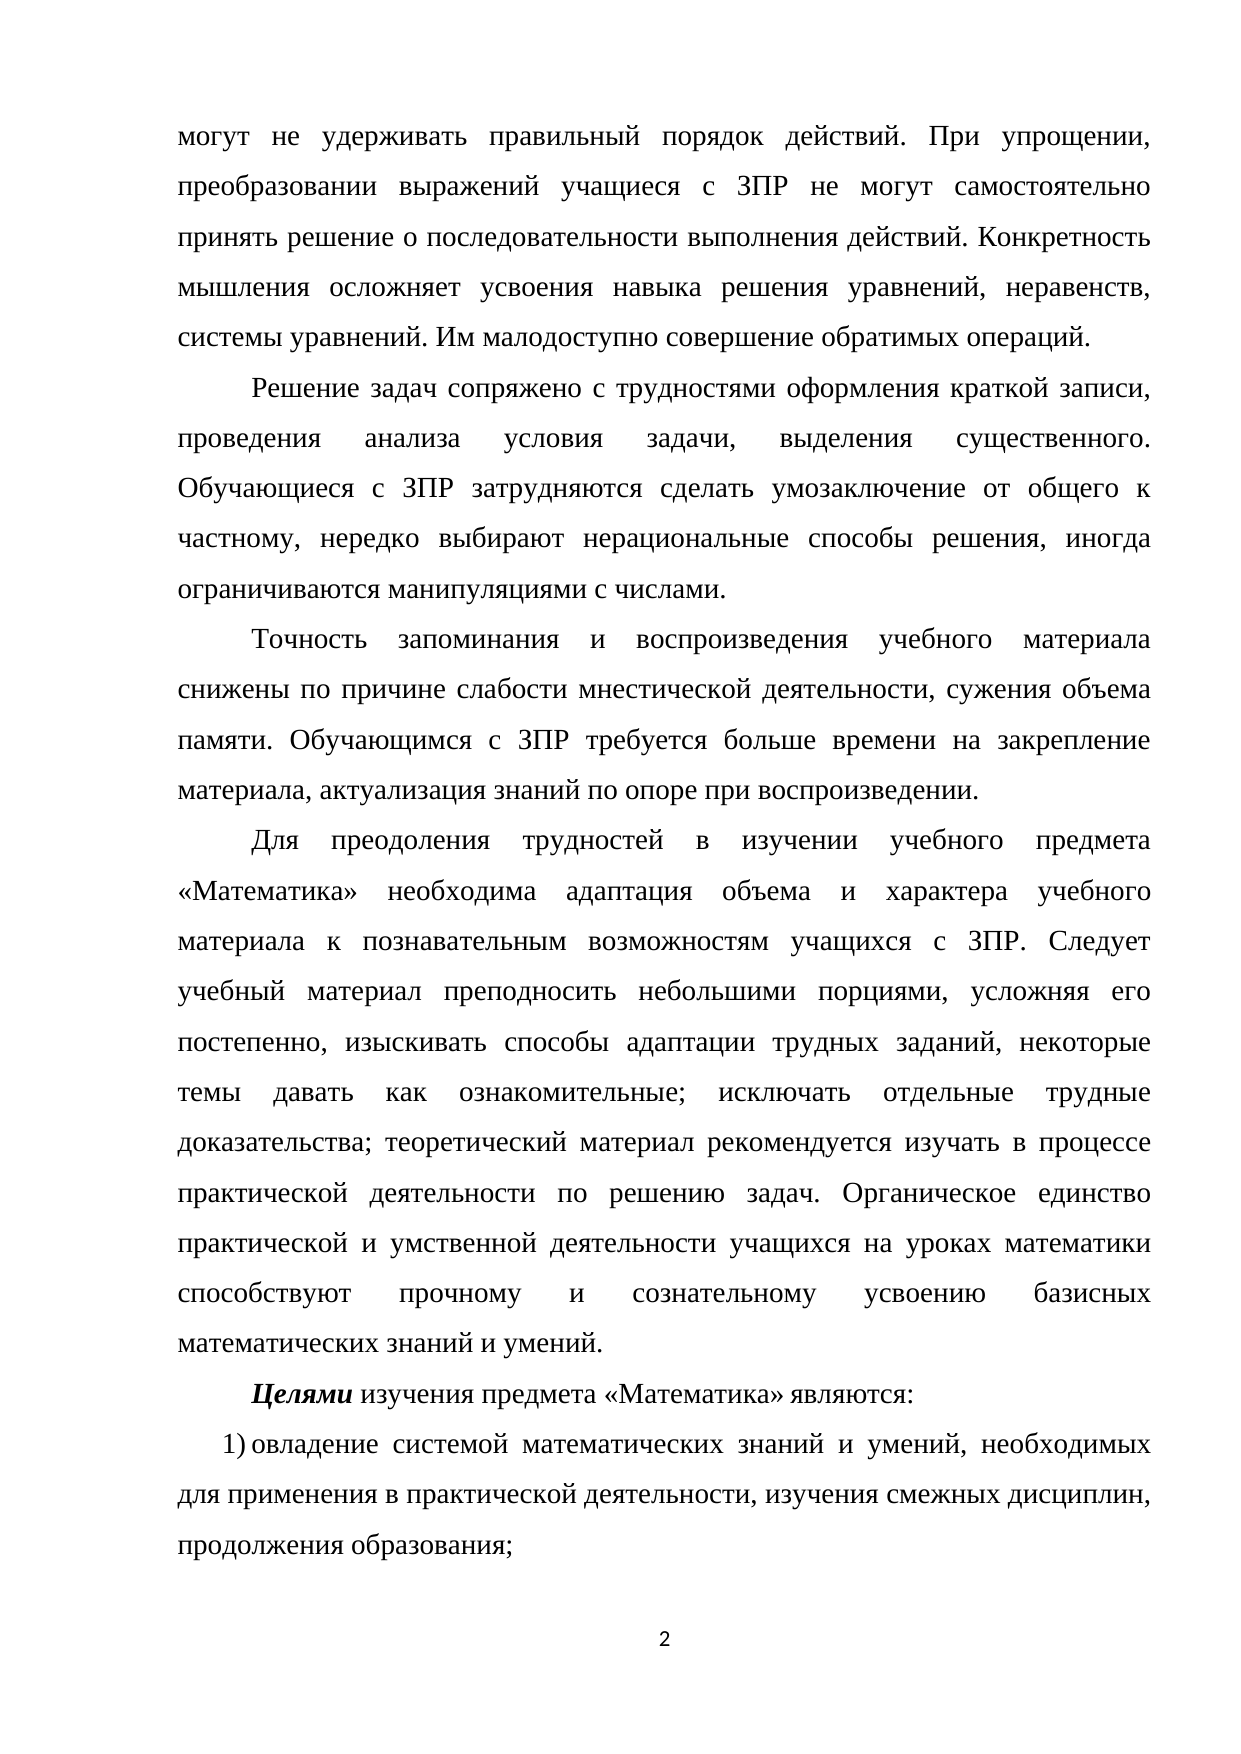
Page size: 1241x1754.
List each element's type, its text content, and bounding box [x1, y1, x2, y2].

text Точность запоминания и воспроизведения учебного материала снижены по причине слабости мнестической деятельности, сужения объема памяти. Обучающимся с ЗПР требуется больше времени на закрепление материала, актуализация знаний по опоре при воспроизведении. [177, 621, 1152, 806]
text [177, 118, 1152, 353]
list овладение системой математических знаний и умений, необходимых для применения в практической деятельности, изучения смежных дисциплин, продолжения образования; [177, 1426, 1152, 1560]
text Для преодоления трудностей в изучении учебного предмета «Математика» необходима адаптация объема и характера учебного материала к познавательным возможностям учащихся с ЗПР. Следует учебный материал преподносить небольшими порциями, усложняя его постепенно, изыскивать способы адаптации трудных заданий, некоторые темы давать как ознакомительные; исключать отдельные трудные доказательства; теоретический материал рекомендуется изучать в процессе практической деятельности по решению задач. Органическое единство практической и умственной деятельности учащихся на уроках математики способствуют прочному и сознательному усвоению базисных математических знаний и умений. [177, 822, 1152, 1359]
text Решение задач сопряжено с трудностями оформления краткой записи, проведения анализа условия задачи, выделения существенного. Обучающиеся с ЗПР затрудняются сделать умозаключение от общего к частному, нередко выбирают нерациональные способы решения, иногда ограничиваются манипуляциями с числами. [177, 370, 1152, 604]
text Целями изучения предмета «Математика» являются: [177, 1376, 1152, 1409]
